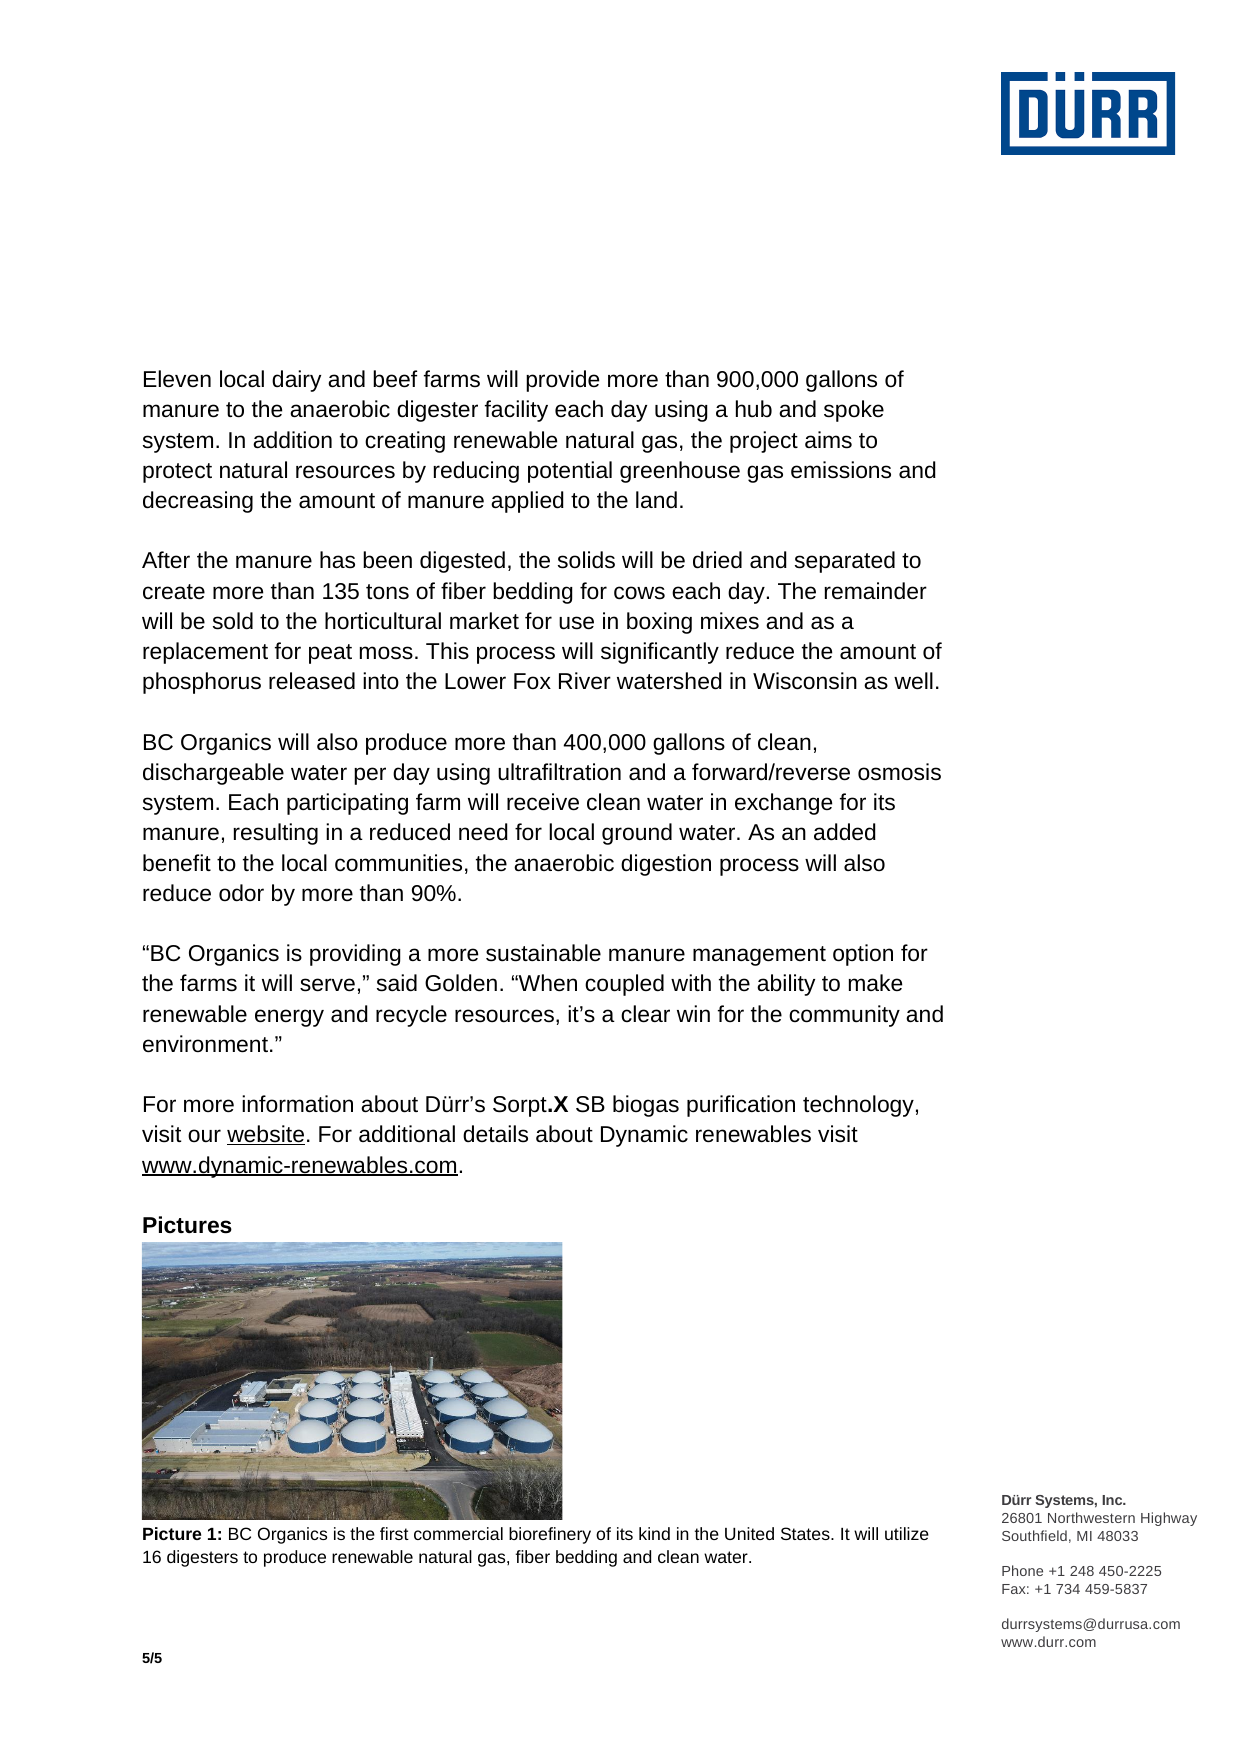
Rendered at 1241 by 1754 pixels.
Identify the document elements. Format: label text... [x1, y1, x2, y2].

text “BC Organics is providing a more sustainable manure management option for the farms it will serve,” said Golden. “When coupled with the ability to make renewable energy and recycle resources, it’s a clear win for the community and environment.” [142, 940, 951, 1057]
text BC Organics will also produce more than 400,000 gallons of clean, dischargeable water per day using ultrafiltration and a forward/reverse osmosis system. Each participating farm will receive clean water in exchange for its manure, resulting in a reduced need for local ground water. As an added benefit to the local communities, the anaerobic digestion process will also reduce odor by more than 90%. [142, 729, 951, 906]
text For more information about Dürr’s Sorpt.X SB biogas purification technology, visit our website. For additional details about Dynamic renewables visit www.dynamic-renewables.com. [142, 1091, 951, 1178]
picture [1001, 72, 1175, 155]
text After the manure has been digested, the solids will be dried and separated to create more than 135 tons of fiber bedding for cows each day. The remainder will be sold to the horticultural market for use in boxing mixes and as a replacement for peat moss. This process will significantly reduce the amount of phosphorus released into the Lower Fox River watershed in Wisconsin as well. [142, 547, 951, 694]
picture [141, 1242, 563, 1520]
text Picture 1: BC Organics is the first commercial biorefinery of its kind in the United States. It will utilize 16 digesters to produce renewable natural gas, fiber bedding and clean water. [142, 1524, 951, 1567]
text Pictures [142, 1212, 951, 1238]
text Eleven local dairy and beef farms will provide more than 900,000 gallons of manure to the anaerobic digester facility each day using a hub and spoke system. In addition to creating renewable natural gas, the project aims to protect natural resources by reducing potential greenhouse gas emissions and decreasing the amount of manure applied to the land. [142, 366, 951, 513]
